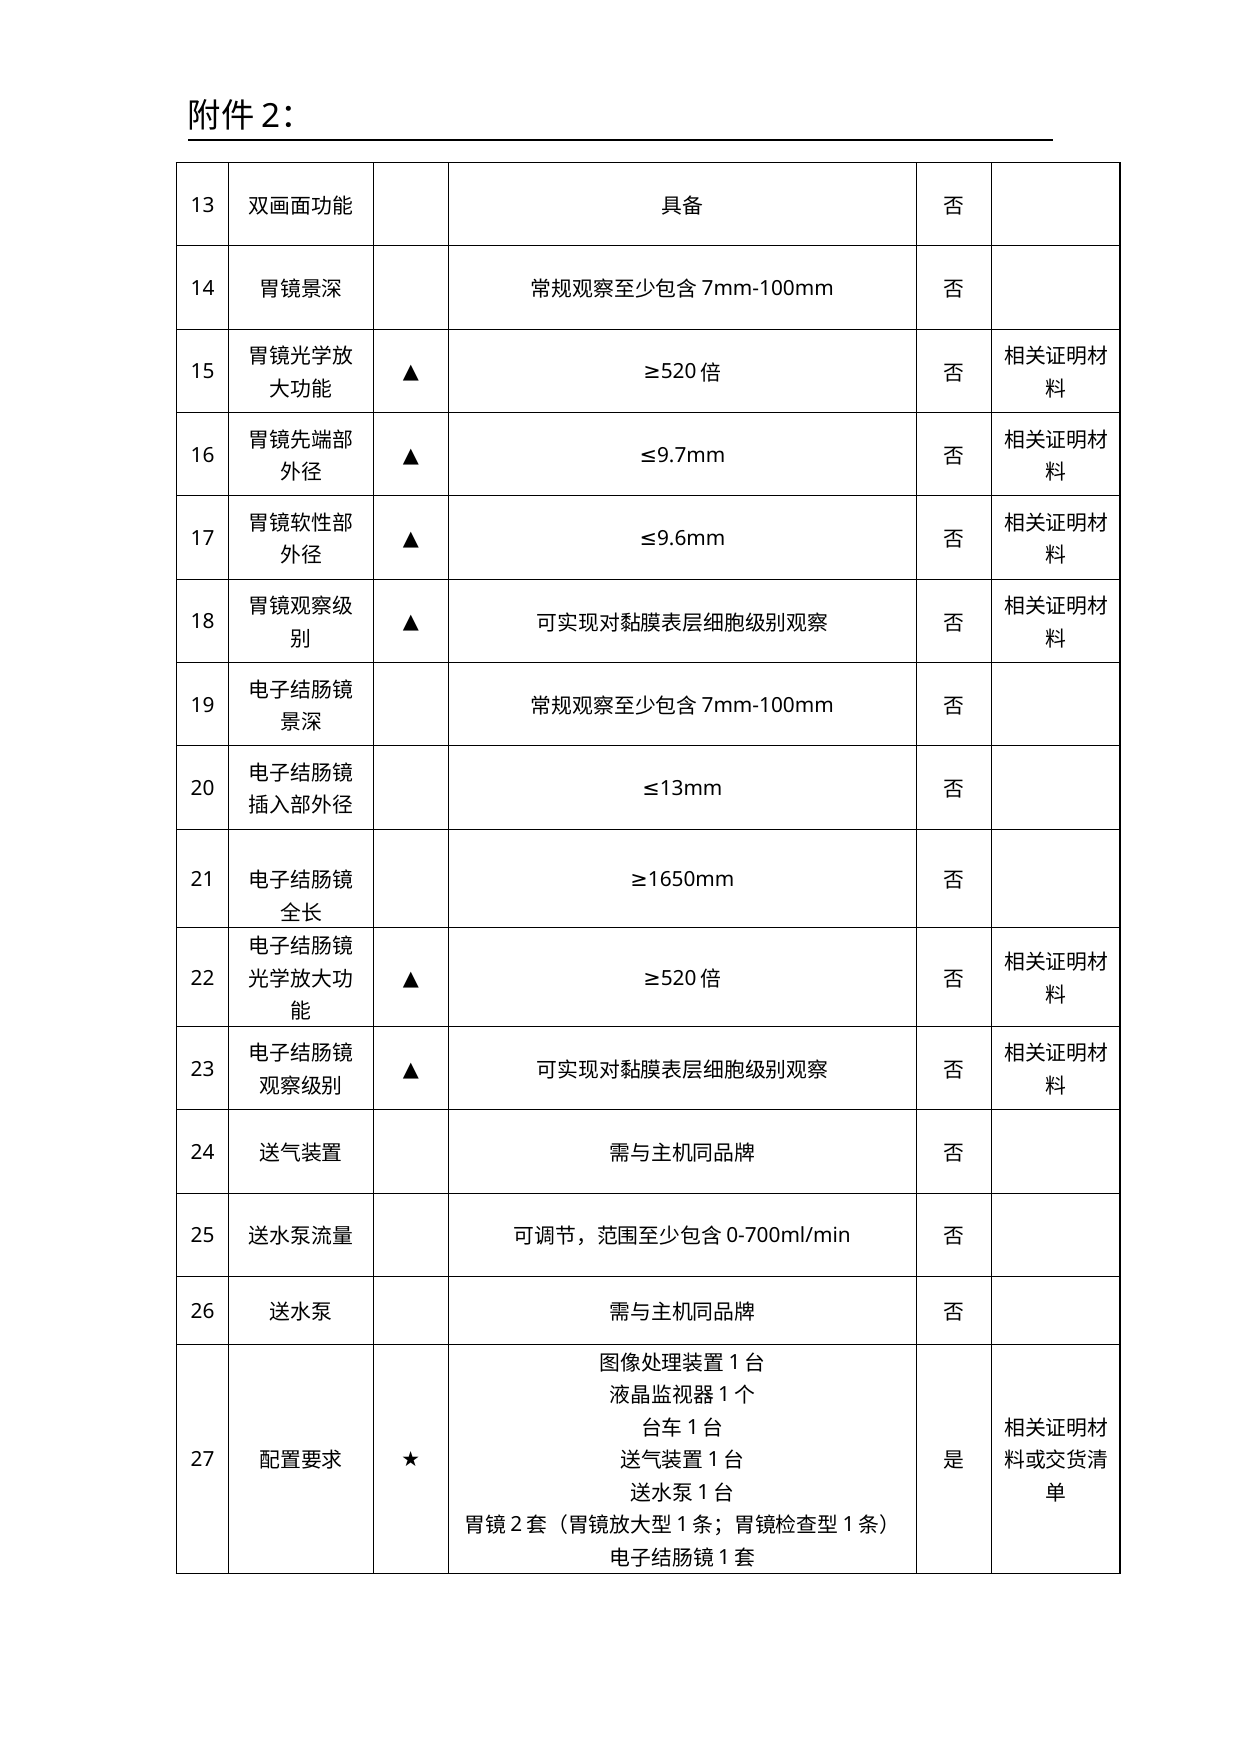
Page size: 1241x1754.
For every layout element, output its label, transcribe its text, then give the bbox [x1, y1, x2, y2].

table_cell 是 [917, 1345, 991, 1573]
table_cell 相关证明材料 [992, 496, 1119, 579]
table_cell 电子结肠镜光学放大功能 [229, 928, 373, 1026]
table_cell 否 [917, 246, 991, 329]
table_cell 否 [917, 663, 991, 745]
table_cell 电子结肠镜观察级别 [229, 1027, 373, 1109]
table_cell 常规观察至少包含7mm-100mm [449, 246, 916, 329]
table_cell [992, 663, 1119, 745]
table_cell 胃镜景深 [229, 246, 373, 329]
table_cell 胃镜软性部外径 [229, 496, 373, 579]
table_cell [992, 163, 1119, 245]
table_cell 相关证明材料 [992, 928, 1119, 1026]
table_cell 双画面功能 [229, 163, 373, 245]
table_cell 22 [177, 928, 228, 1026]
table_cell 26 [177, 1277, 228, 1344]
table_cell 可调节，范围至少包含0-700ml/min [449, 1194, 916, 1276]
table_cell 胃镜光学放大功能 [229, 330, 373, 412]
table_cell [374, 746, 448, 829]
table_cell 电子结肠镜景深 [229, 663, 373, 745]
table_cell [374, 246, 448, 329]
table_cell 送气装置 [229, 1110, 373, 1192]
table_cell 23 [177, 1027, 228, 1109]
table_cell ≥520倍 [449, 928, 916, 1026]
table_cell 16 [177, 413, 228, 495]
table_cell ≥1650mm [449, 830, 916, 927]
table_cell ▲ [374, 413, 448, 495]
table_cell ▲ [374, 928, 448, 1026]
table_cell 胃镜观察级别 [229, 580, 373, 662]
table_cell 相关证明材料 [992, 330, 1119, 412]
table_cell 否 [917, 1110, 991, 1192]
table_cell 可实现对黏膜表层细胞级别观察 [449, 580, 916, 662]
table_cell 胃镜先端部外径 [229, 413, 373, 495]
table_cell 需与主机同品牌 [449, 1110, 916, 1192]
table_cell ★ [374, 1345, 448, 1573]
table_cell 可实现对黏膜表层细胞级别观察 [449, 1027, 916, 1109]
table_cell 具备 [449, 163, 916, 245]
table_cell 常规观察至少包含7mm-100mm [449, 663, 916, 745]
table_cell 15 [177, 330, 228, 412]
table_cell 21 [177, 830, 228, 927]
table_cell [374, 830, 448, 927]
table_cell ▲ [374, 580, 448, 662]
table_cell 否 [917, 1277, 991, 1344]
table_cell 否 [917, 413, 991, 495]
table_cell [374, 1194, 448, 1276]
table_cell ≤9.6mm [449, 496, 916, 579]
table_cell ▲ [374, 330, 448, 412]
table_cell 14 [177, 246, 228, 329]
table_cell ≤9.7mm [449, 413, 916, 495]
table_cell ≤13mm [449, 746, 916, 829]
table_cell 相关证明材料 [992, 580, 1119, 662]
table_cell 否 [917, 830, 991, 927]
table_cell 24 [177, 1110, 228, 1192]
table_cell 25 [177, 1194, 228, 1276]
table_cell 否 [917, 1027, 991, 1109]
table_cell [992, 1277, 1119, 1344]
table_cell 配置要求 [229, 1345, 373, 1573]
table_cell ▲ [374, 1027, 448, 1109]
table_cell [992, 1110, 1119, 1192]
table_cell [374, 163, 448, 245]
table_cell 否 [917, 330, 991, 412]
table_cell 19 [177, 663, 228, 745]
table_cell [374, 1277, 448, 1344]
table_cell 需与主机同品牌 [449, 1277, 916, 1344]
table_cell 17 [177, 496, 228, 579]
table_cell 送水泵 [229, 1277, 373, 1344]
table_cell 27 [177, 1345, 228, 1573]
table_cell 否 [917, 928, 991, 1026]
table_cell 相关证明材料 [992, 1027, 1119, 1109]
table_cell 电子结肠镜插入部外径 [229, 746, 373, 829]
table_cell [992, 1194, 1119, 1276]
table_cell 否 [917, 163, 991, 245]
table_cell 否 [917, 580, 991, 662]
table_cell 送水泵流量 [229, 1194, 373, 1276]
table_cell ▲ [374, 496, 448, 579]
table_cell [992, 246, 1119, 329]
table_cell 否 [917, 496, 991, 579]
table_cell [992, 746, 1119, 829]
table_cell 相关证明材料或交货清单 [992, 1345, 1119, 1573]
table_cell 相关证明材料 [992, 413, 1119, 495]
table_cell [374, 663, 448, 745]
table_cell 18 [177, 580, 228, 662]
table_cell [992, 830, 1119, 927]
table_cell ≥520倍 [449, 330, 916, 412]
table_cell 图像处理装置1台 液晶监视器1个 台车1台 送气装置1台 送水泵1台 胃镜2套（胃镜放大型1条；胃镜检查型1条） 电子结肠镜1套 [449, 1345, 916, 1573]
table_cell 13 [177, 163, 228, 245]
table_cell 否 [917, 746, 991, 829]
table_cell 20 [177, 746, 228, 829]
table_cell 电子结肠镜全长 [229, 830, 373, 927]
table_cell 否 [917, 1194, 991, 1276]
table_cell [374, 1110, 448, 1192]
